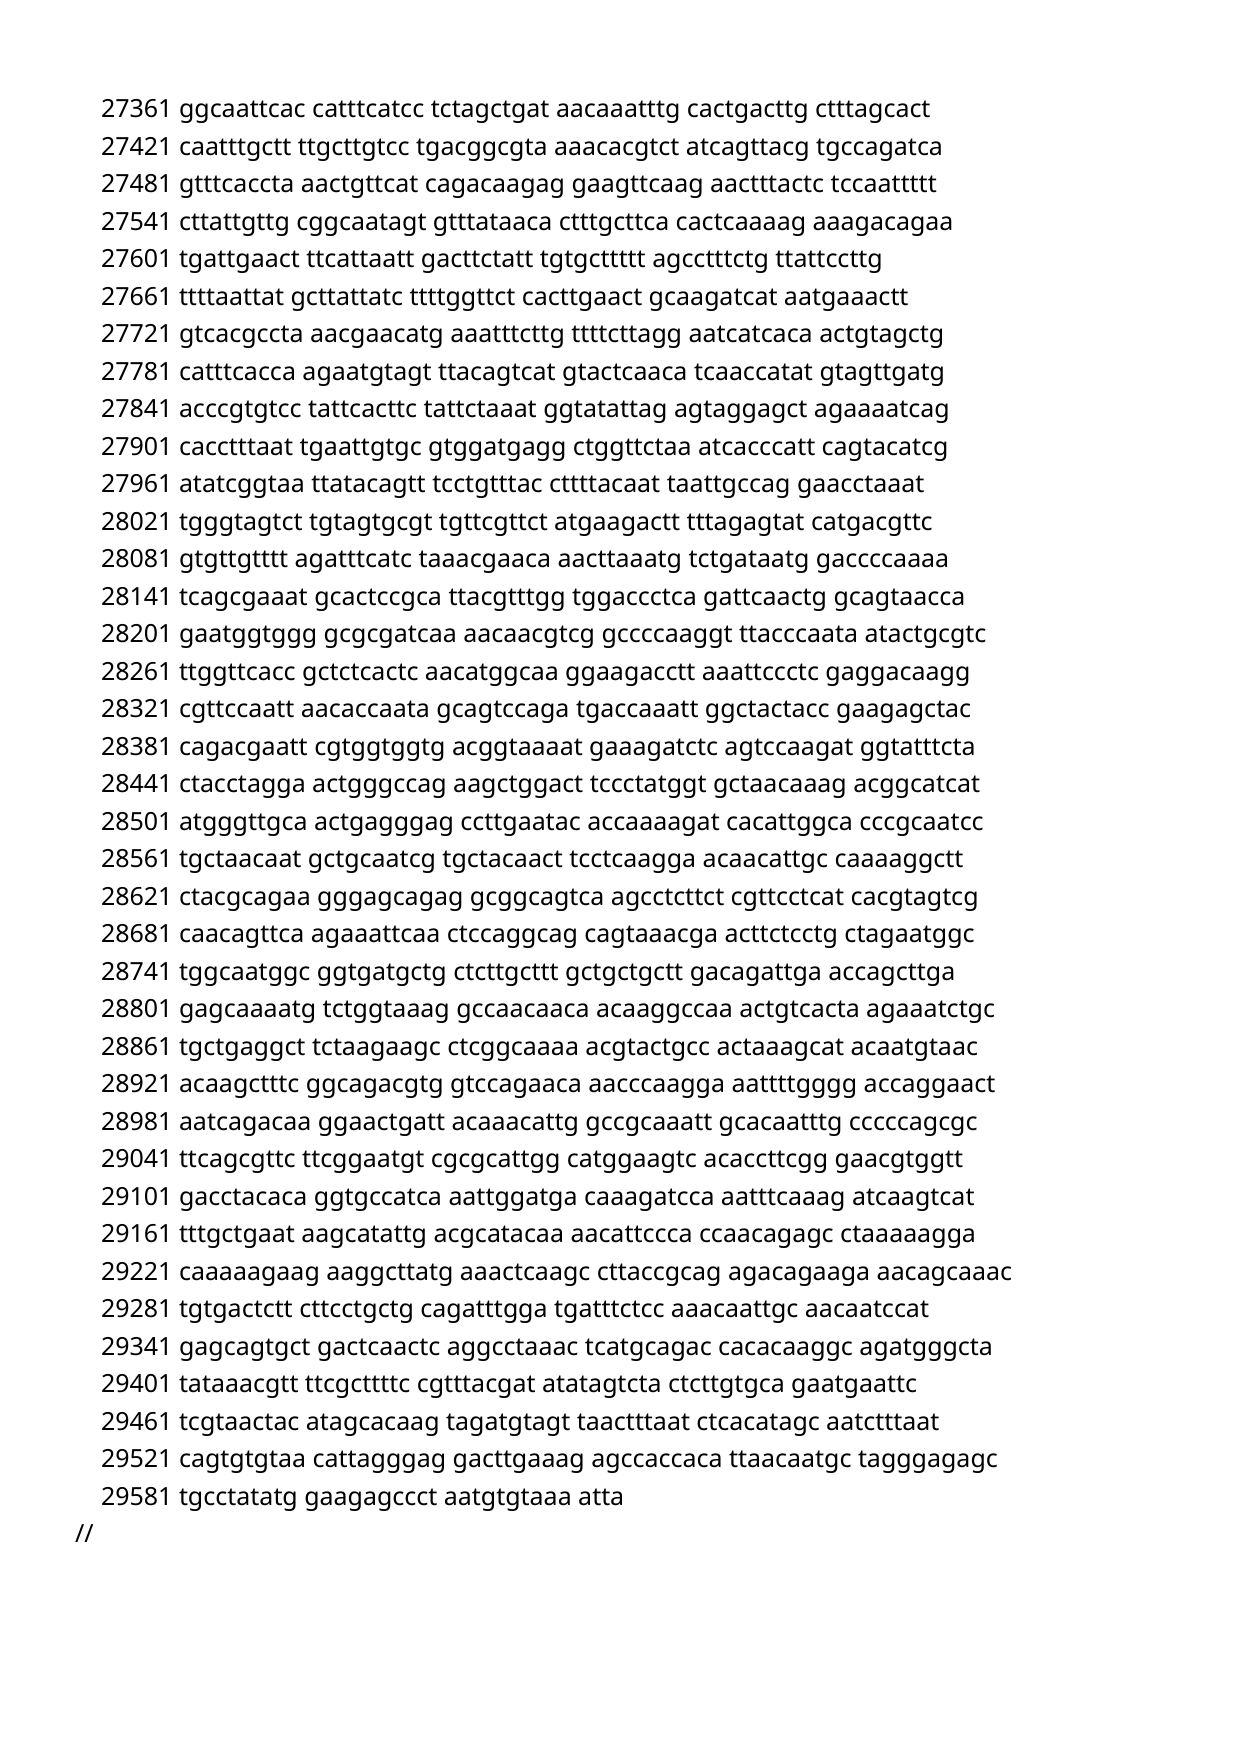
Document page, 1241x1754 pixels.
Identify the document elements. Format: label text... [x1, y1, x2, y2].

text 29221 caaaaagaag aaggcttatg aaactcaagc cttaccgcag agacagaaga aacagcaaac [75, 1252, 1165, 1289]
text 28741 tggcaatggc ggtgatgctg ctcttgcttt gctgctgctt gacagattga accagcttga [75, 952, 1165, 989]
text 29401 tataaacgtt ttcgcttttc cgtttacgat atatagtcta ctcttgtgca gaatgaattc [75, 1364, 1165, 1402]
text 27661 ttttaattat gcttattatc ttttggttct cacttgaact gcaagatcat aatgaaactt [75, 277, 1165, 314]
text 28261 ttggttcacc gctctcactc aacatggcaa ggaagacctt aaattccctc gaggacaagg [75, 652, 1165, 689]
text 28861 tgctgaggct tctaagaagc ctcggcaaaa acgtactgcc actaaagcat acaatgtaac [75, 1027, 1165, 1064]
text 29521 cagtgtgtaa cattagggag gacttgaaag agccaccaca ttaacaatgc tagggagagc [75, 1439, 1165, 1477]
text 28801 gagcaaaatg tctggtaaag gccaacaaca acaaggccaa actgtcacta agaaatctgc [75, 989, 1165, 1027]
text 28921 acaagctttc ggcagacgtg gtccagaaca aacccaagga aattttgggg accaggaact [75, 1064, 1165, 1102]
text 27901 cacctttaat tgaattgtgc gtggatgagg ctggttctaa atcacccatt cagtacatcg [75, 427, 1165, 464]
text 29041 ttcagcgttc ttcggaatgt cgcgcattgg catggaagtc acaccttcgg gaacgtggtt [75, 1139, 1165, 1177]
text 28561 tgctaacaat gctgcaatcg tgctacaact tcctcaagga acaacattgc caaaaggctt [75, 839, 1165, 877]
text 27601 tgattgaact ttcattaatt gacttctatt tgtgcttttt agcctttctg ttattccttg [75, 239, 1165, 277]
text 28081 gtgttgtttt agatttcatc taaacgaaca aacttaaatg tctgataatg gaccccaaaa [75, 539, 1165, 577]
text 27781 catttcacca agaatgtagt ttacagtcat gtactcaaca tcaaccatat gtagttgatg [75, 352, 1165, 389]
text // [75, 1514, 1165, 1552]
text 28501 atgggttgca actgagggag ccttgaatac accaaaagat cacattggca cccgcaatcc [75, 802, 1165, 839]
text 27721 gtcacgccta aacgaacatg aaatttcttg ttttcttagg aatcatcaca actgtagctg [75, 314, 1165, 352]
text 29461 tcgtaactac atagcacaag tagatgtagt taactttaat ctcacatagc aatctttaat [75, 1402, 1165, 1439]
text 28441 ctacctagga actgggccag aagctggact tccctatggt gctaacaaag acggcatcat [75, 764, 1165, 802]
text 28021 tgggtagtct tgtagtgcgt tgttcgttct atgaagactt tttagagtat catgacgttc [75, 502, 1165, 539]
text 29341 gagcagtgct gactcaactc aggcctaaac tcatgcagac cacacaaggc agatgggcta [75, 1327, 1165, 1364]
text 28321 cgttccaatt aacaccaata gcagtccaga tgaccaaatt ggctactacc gaagagctac [75, 689, 1165, 727]
text 28621 ctacgcagaa gggagcagag gcggcagtca agcctcttct cgttcctcat cacgtagtcg [75, 877, 1165, 914]
text 29161 tttgctgaat aagcatattg acgcatacaa aacattccca ccaacagagc ctaaaaagga [75, 1214, 1165, 1252]
text 28141 tcagcgaaat gcactccgca ttacgtttgg tggaccctca gattcaactg gcagtaacca [75, 577, 1165, 614]
text 27541 cttattgttg cggcaatagt gtttataaca ctttgcttca cactcaaaag aaagacagaa [75, 202, 1165, 239]
text 29281 tgtgactctt cttcctgctg cagatttgga tgatttctcc aaacaattgc aacaatccat [75, 1289, 1165, 1327]
text 27961 atatcggtaa ttatacagtt tcctgtttac cttttacaat taattgccag gaacctaaat [75, 464, 1165, 502]
text 28381 cagacgaatt cgtggtggtg acggtaaaat gaaagatctc agtccaagat ggtatttcta [75, 727, 1165, 764]
text 27481 gtttcaccta aactgttcat cagacaagag gaagttcaag aactttactc tccaattttt [75, 164, 1165, 202]
text 28681 caacagttca agaaattcaa ctccaggcag cagtaaacga acttctcctg ctagaatggc [75, 914, 1165, 952]
text 27421 caatttgctt ttgcttgtcc tgacggcgta aaacacgtct atcagttacg tgccagatca [75, 127, 1165, 164]
text 29581 tgcctatatg gaagagccct aatgtgtaaa atta [75, 1477, 1165, 1514]
text 27361 ggcaattcac catttcatcc tctagctgat aacaaatttg cactgacttg ctttagcact [75, 89, 1165, 127]
text 28981 aatcagacaa ggaactgatt acaaacattg gccgcaaatt gcacaatttg cccccagcgc [75, 1102, 1165, 1139]
text 29101 gacctacaca ggtgccatca aattggatga caaagatcca aatttcaaag atcaagtcat [75, 1177, 1165, 1214]
text 27841 acccgtgtcc tattcacttc tattctaaat ggtatattag agtaggagct agaaaatcag [75, 389, 1165, 427]
text 28201 gaatggtggg gcgcgatcaa aacaacgtcg gccccaaggt ttacccaata atactgcgtc [75, 614, 1165, 652]
